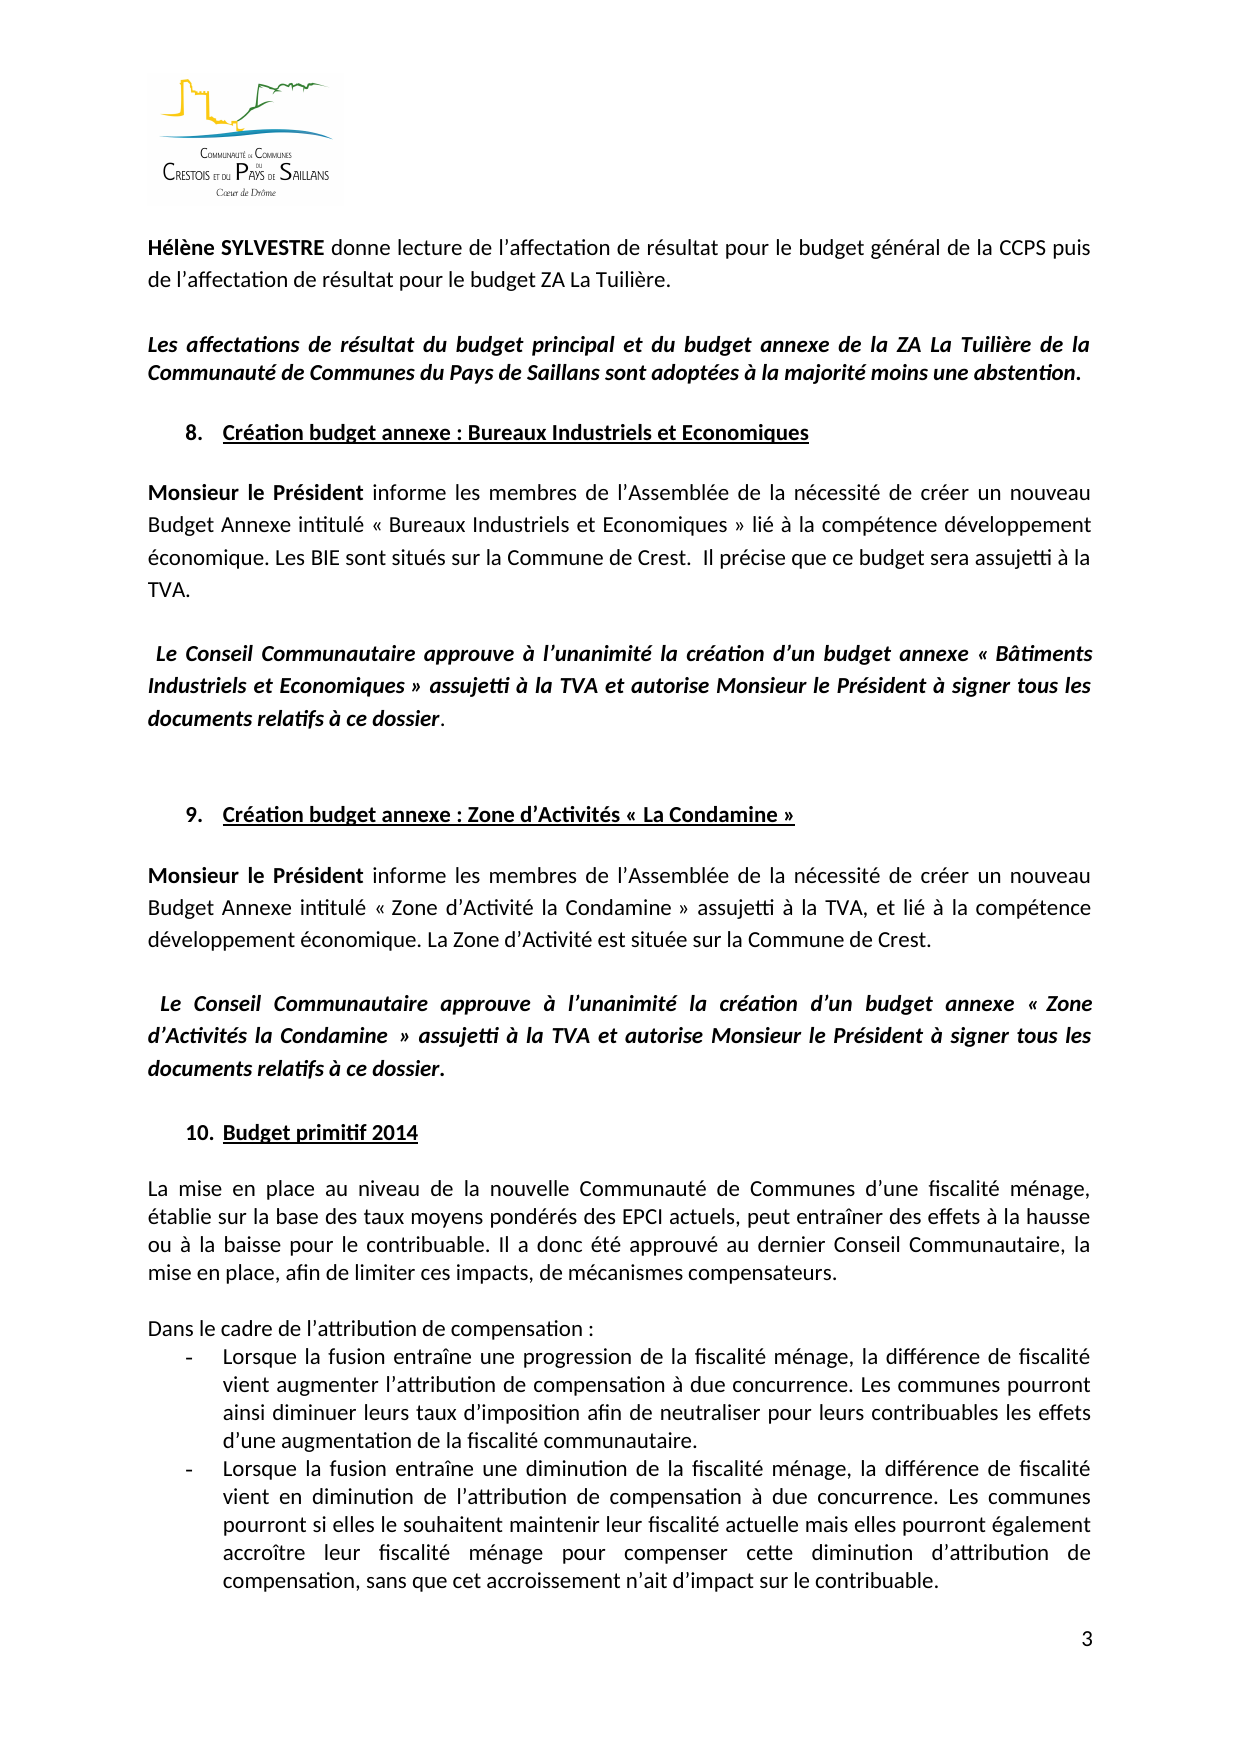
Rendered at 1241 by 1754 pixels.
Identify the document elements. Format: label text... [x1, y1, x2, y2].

list Création budget annexe : Zone d’Activités « La Condamine » [185, 800, 1092, 828]
text Monsieur le Président informe les membres de l’Assemblée de la nécessité de créer un nouveau Budget Annexe intitulé « Bureaux Industriels et Economiques » lié à la compétence développement économique. Les BIE sont situés sur la Commune de Crest. Il précise que ce budget sera assujetti à la TVA. [148, 478, 1092, 603]
text Le Conseil Communautaire approuve à l’unanimité la création d’un budget annexe « Zone d’Activités la Condamine » assujetti à la TVA et autorise Monsieur le Président à signer tous les documents relatifs à ce dossier. [148, 989, 1092, 1082]
text La mise en place au niveau de la nouvelle Communauté de Communes d’une fiscalité ménage, établie sur la base des taux moyens pondérés des EPCI actuels, peut entraîner des effets à la hausse ou à la baisse pour le contribuable. Il a donc été approuvé au dernier Conseil Communautaire, la mise en place, afin de limiter ces impacts, de mécanismes compensateurs. [148, 1174, 1092, 1286]
text Hélène SYLVESTRE donne lecture de l’affectation de résultat pour le budget général de la CCPS puis de l’affectation de résultat pour le budget ZA La Tuilière. [148, 233, 1092, 293]
text Le Conseil Communautaire approuve à l’unanimité la création d’un budget annexe « Bâtiments Industriels et Economiques » assujetti à la TVA et autorise Monsieur le Président à signer tous les documents relatifs à ce dossier. [148, 639, 1092, 732]
list Création budget annexe : Bureaux Industriels et Economiques [185, 418, 1092, 446]
text Monsieur le Président informe les membres de l’Assemblée de la nécessité de créer un nouveau Budget Annexe intitulé « Zone d’Activité la Condamine » assujetti à la TVA, et lié à la compétence développement économique. La Zone d’Activité est située sur la Commune de Crest. [148, 861, 1092, 953]
picture [147, 73, 344, 206]
list Lorsque la fusion entraîne une diminution de la fiscalité ménage, la différence de fiscalité vient en diminution de l’attribution de compensation à due concurrence. Les communes pourront si elles le souhaitent maintenir leur fiscalité actuelle mais elles pourront également accroître leur fiscalité ménage pour compenser cette diminution d’attribution de compensation, sans que cet accroissement n’ait d’impact sur le contribuable. [185, 1454, 1092, 1594]
list Budget primitif 2014 [185, 1118, 1092, 1146]
text Les affectations de résultat du budget principal et du budget annexe de la ZA La Tuilière de la Communauté de Communes du Pays de Saillans sont adoptées à la majorité moins une abstention. [148, 330, 1092, 386]
list Lorsque la fusion entraîne une progression de la fiscalité ménage, la différence de fiscalité vient augmenter l’attribution de compensation à due concurrence. Les communes pourront ainsi diminuer leurs taux d’imposition afin de neutraliser pour leurs contribuables les effets d’une augmentation de la fiscalité communautaire. [185, 1342, 1092, 1454]
text Dans le cadre de l’attribution de compensation : [148, 1314, 1092, 1342]
